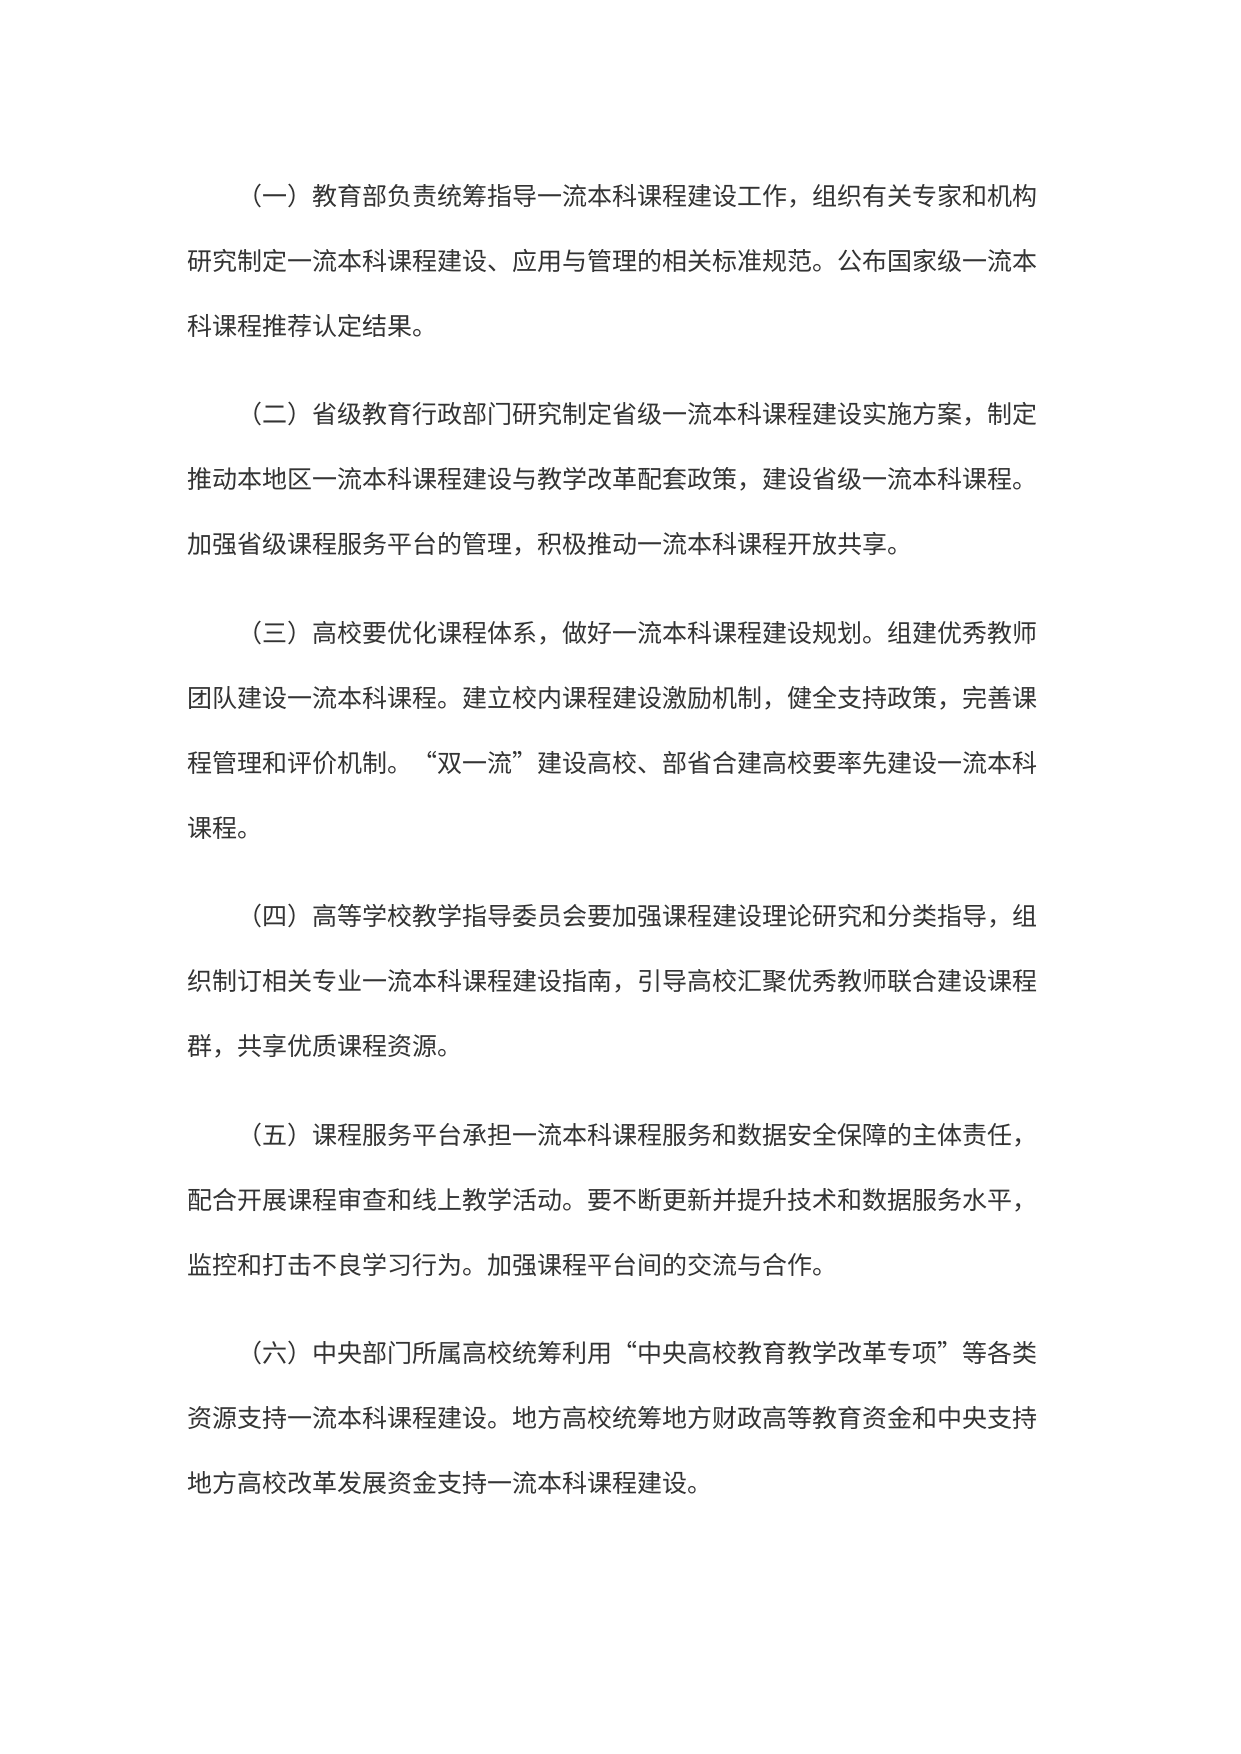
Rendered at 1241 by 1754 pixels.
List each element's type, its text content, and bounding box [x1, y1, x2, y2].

text （二）省级教育行政部门研究制定省级一流本科课程建设实施方案，制定推动本地区一流本科课程建设与教学改革配套政策，建设省级一流本科课程。加强省级课程服务平台的管理，积极推动一流本科课程开放共享。 [187, 380, 1053, 575]
text （六）中央部门所属高校统筹利用“中央高校教育教学改革专项”等各类资源支持一流本科课程建设。地方高校统筹地方财政高等教育资金和中央支持地方高校改革发展资金支持一流本科课程建设。 [187, 1319, 1053, 1514]
text （五）课程服务平台承担一流本科课程服务和数据安全保障的主体责任，配合开展课程审查和线上教学活动。要不断更新并提升技术和数据服务水平，监控和打击不良学习行为。加强课程平台间的交流与合作。 [187, 1101, 1053, 1296]
text （一）教育部负责统筹指导一流本科课程建设工作，组织有关专家和机构研究制定一流本科课程建设、应用与管理的相关标准规范。公布国家级一流本科课程推荐认定结果。 [187, 162, 1053, 357]
text （四）高等学校教学指导委员会要加强课程建设理论研究和分类指导，组织制订相关专业一流本科课程建设指南，引导高校汇聚优秀教师联合建设课程群，共享优质课程资源。 [187, 882, 1053, 1077]
text （三）高校要优化课程体系，做好一流本科课程建设规划。组建优秀教师团队建设一流本科课程。建立校内课程建设激励机制，健全支持政策，完善课程管理和评价机制。“双一流”建设高校、部省合建高校要率先建设一流本科课程。 [187, 599, 1053, 859]
